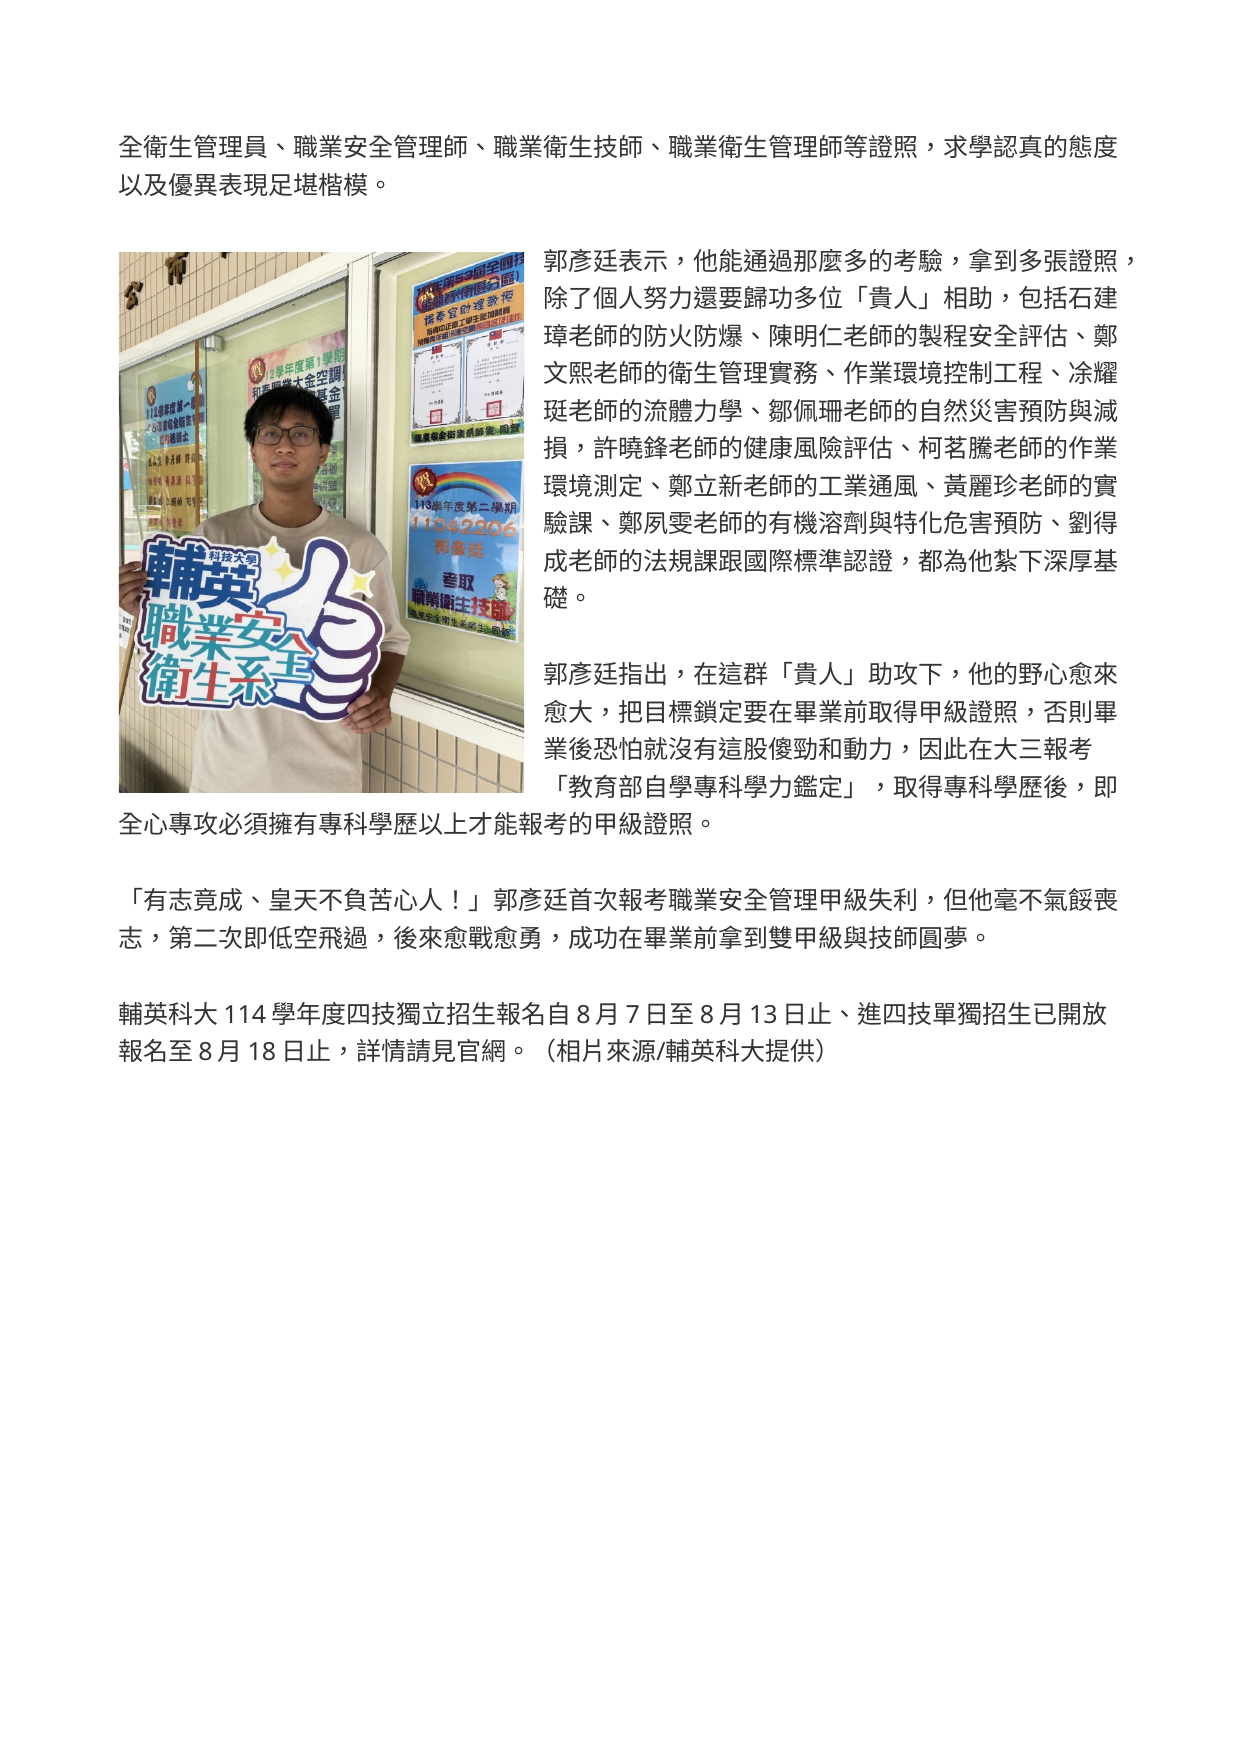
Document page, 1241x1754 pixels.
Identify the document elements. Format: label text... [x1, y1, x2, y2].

text 輔英科大114學年度四技獨立招生報名自8月7日至8月13日止、進四技單獨招生已開放報名至8月18日止，詳情請見官網。（相片來源/輔英科大提供） [118, 994, 1122, 1069]
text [118, 127, 1122, 202]
text 郭彥廷表示，他能通過那麼多的考驗，拿到多張證照，除了個人努力還要歸功多位「貴人」相助，包括石建璋老師的防火防爆、陳明仁老師的製程安全評估、鄭文熙老師的衛生管理實務、作業環境控制工程、凃耀珽老師的流體力學、鄒佩珊老師的自然災害預防與減損，許曉鋒老師的健康風險評估、柯茗騰老師的作業環境測定、鄭立新老師的工業通風、黃麗珍老師的實驗課、鄭夙雯老師的有機溶劑與特化危害預防、劉得成老師的法規課跟國際標準認證，都為他紮下深厚基礎。 [118, 241, 1122, 616]
text 「有志竟成、皇天不負苦心人！」郭彥廷首次報考職業安全管理甲級失利，但他毫不氣餒喪志，第二次即低空飛過，後來愈戰愈勇，成功在畢業前拿到雙甲級與技師圓夢。 [118, 880, 1122, 955]
picture [118, 252, 525, 793]
text 郭彥廷指出，在這群「貴人」助攻下，他的野心愈來愈大，把目標鎖定要在畢業前取得甲級證照，否則畢業後恐怕就沒有這股傻勁和動力，因此在大三報考「教育部自學專科學力鑑定」，取得專科學歷後，即全心專攻必須擁有專科學歷以上才能報考的甲級證照。 [118, 654, 1122, 842]
